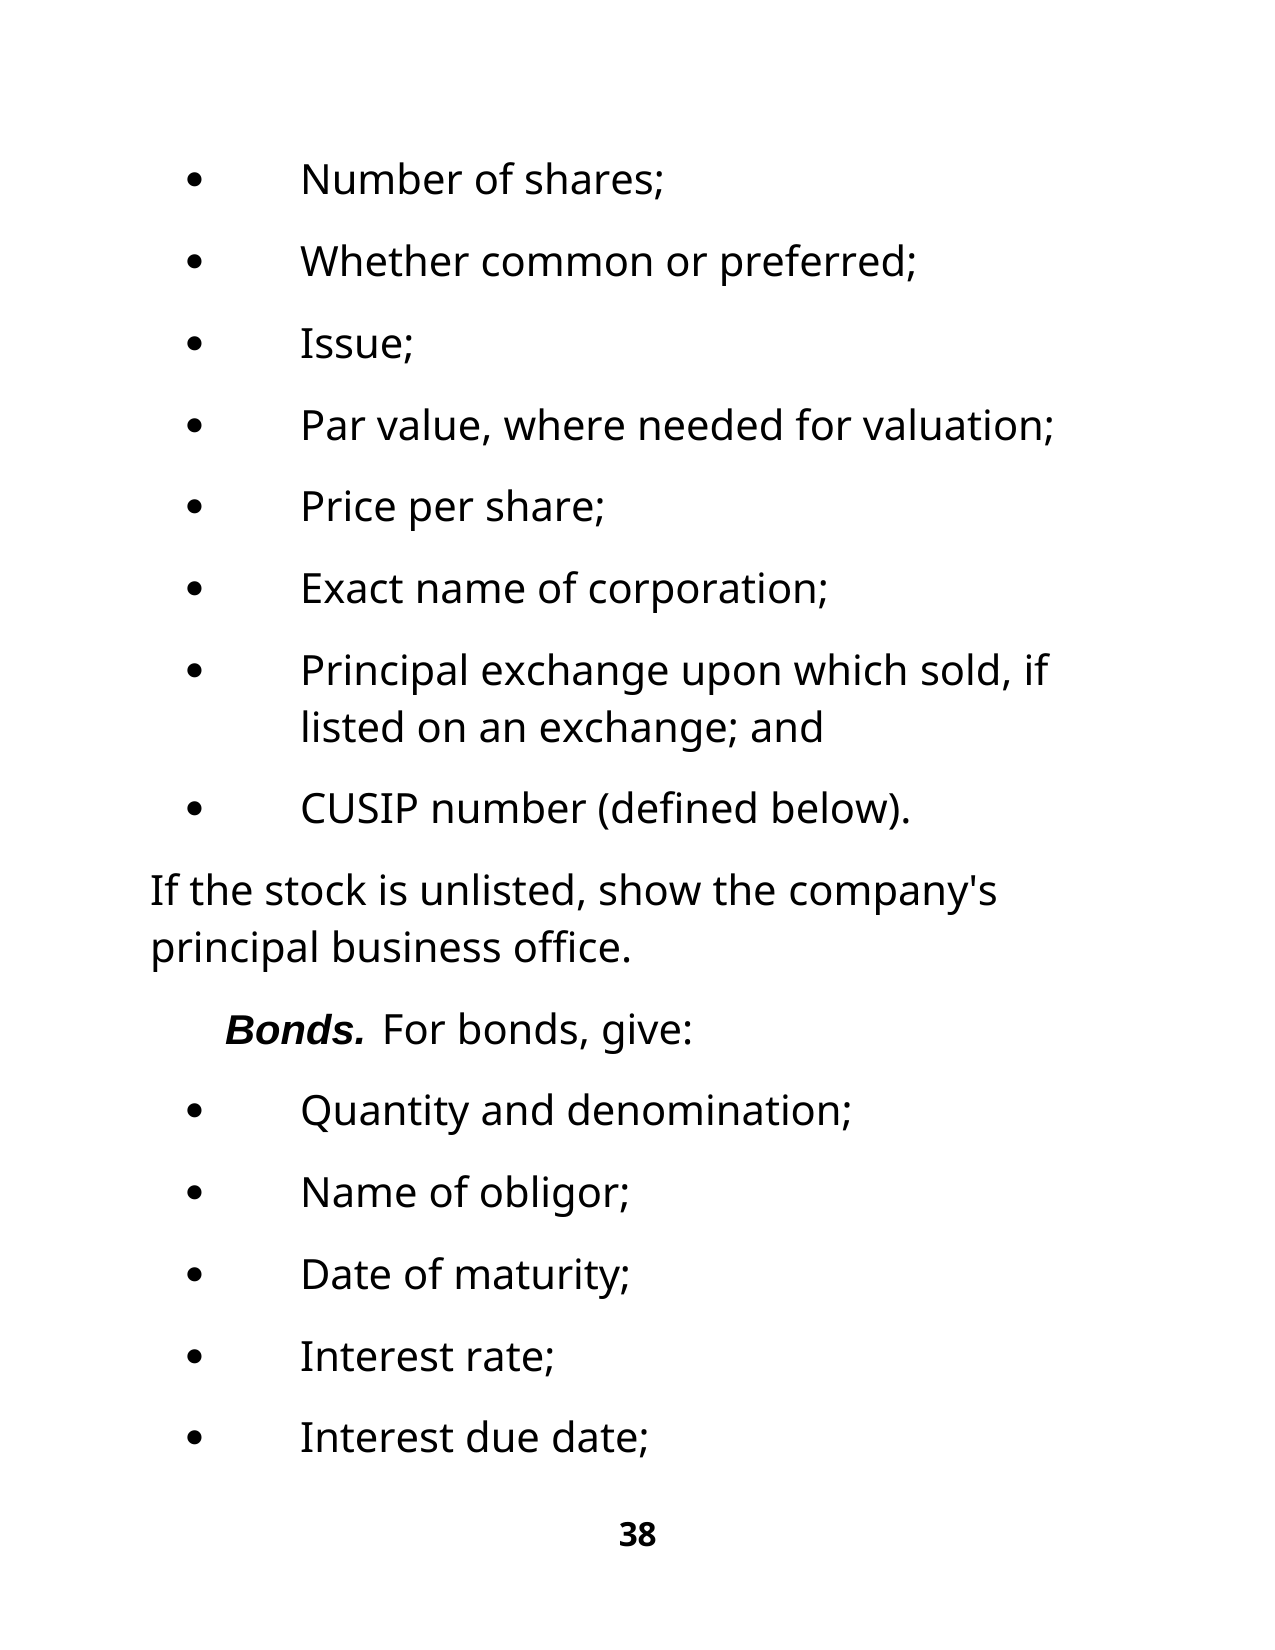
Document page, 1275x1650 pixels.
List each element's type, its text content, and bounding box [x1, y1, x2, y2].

text Date of maturity; [187, 1245, 1125, 1302]
text If the stock is unlisted, show the company's principal business office. [150, 861, 1125, 974]
text Interest rate; [187, 1327, 1125, 1383]
text Interest due date; [187, 1408, 1125, 1465]
text Par value, where needed for valuation; [187, 395, 1125, 452]
text Exact name of corporation; [187, 559, 1125, 616]
list Bonds. For bonds, give: [225, 999, 1125, 1056]
text Name of obligor; [187, 1163, 1125, 1220]
text Quantity and denomination; [187, 1081, 1125, 1138]
text Whether common or preferred; [187, 232, 1125, 288]
text Issue; [187, 313, 1125, 370]
text Number of shares; [187, 150, 1125, 207]
text CUSIP number (defined below). [187, 779, 1125, 836]
text Price per share; [187, 477, 1125, 534]
text Principal exchange upon which sold, if listed on an exchange; and [187, 641, 1125, 754]
